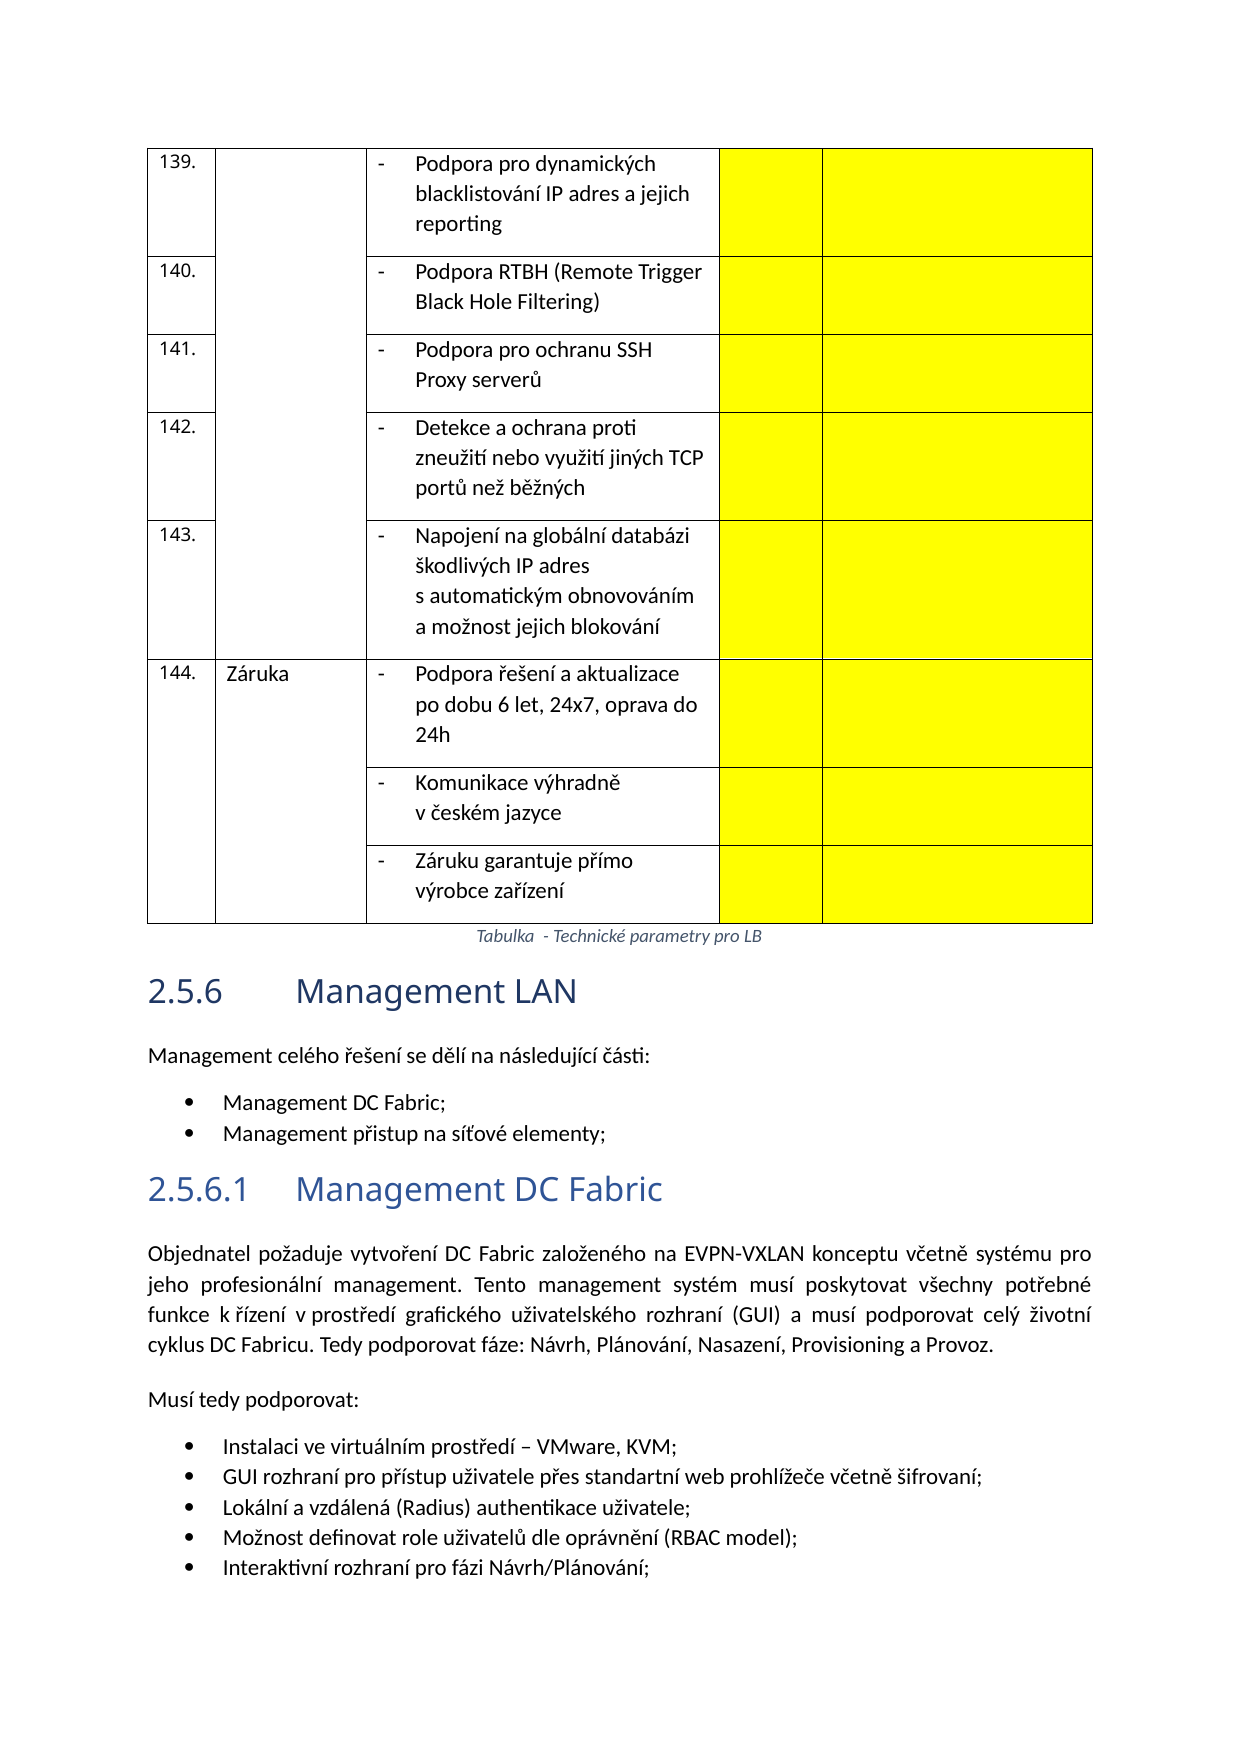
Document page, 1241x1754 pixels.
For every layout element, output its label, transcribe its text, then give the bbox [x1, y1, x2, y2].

table_cell [148, 335, 215, 412]
table_cell [148, 149, 215, 256]
list Interaktivní rozhraní pro fázi Návrh/Plánování; [185, 1553, 1093, 1581]
table_cell [148, 257, 215, 334]
table_cell [823, 257, 1092, 334]
table_cell [148, 413, 215, 520]
table_cell [720, 413, 822, 520]
table_cell Podpora řešení a aktualizace po dobu 6 let, 24x7, oprava do 24h [367, 660, 719, 767]
table_cell [823, 413, 1092, 520]
table_cell [720, 846, 822, 923]
table_cell [823, 768, 1092, 845]
text Objednatel požaduje vytvoření DC Fabric založeného na EVPN-VXLAN konceptu včetně systému pro jeho profesionální management. Tento management systém musí poskytovat všechny potřebné funkce k řízení v prostředí grafického uživatelského rozhraní (GUI) a musí podporovat celý životní cyklus DC Fabricu. Tedy podporovat fáze: Návrh, Plánování, Nasazení, Provisioning a Provoz. [148, 1239, 1093, 1358]
list Lokální a vzdálená (Radius) authentikace uživatele; [185, 1493, 1093, 1521]
table_cell Záruka [216, 660, 366, 923]
table_cell [720, 521, 822, 658]
table_cell Podpora pro ochranu SSH Proxy serverů [367, 335, 719, 412]
table_cell Komunikace výhradně v českém jazyce [367, 768, 719, 845]
table_cell [823, 335, 1092, 412]
subtitle Management LAN [148, 968, 1093, 1013]
list Možnost definovat role uživatelů dle oprávnění (RBAC model); [185, 1523, 1093, 1551]
table_cell Podpora pro dynamických blacklistování IP adres a jejich reporting [367, 149, 719, 256]
table_cell [720, 257, 822, 334]
table_cell [823, 660, 1092, 767]
subtitle Management DC Fabric [148, 1166, 1093, 1211]
text Management celého řešení se dělí na následující části: [148, 1042, 1093, 1069]
table_cell Záruku garantuje přímo výrobce zařízení [367, 846, 719, 923]
table_cell [148, 660, 215, 923]
table_cell [148, 521, 215, 658]
table_cell [720, 335, 822, 412]
table_cell [720, 768, 822, 845]
table_cell Podpora RTBH (Remote Trigger Black Hole Filtering) [367, 257, 719, 334]
table_cell [823, 521, 1092, 658]
list Instalaci ve virtuálním prostředí – VMware, KVM; [185, 1432, 1093, 1460]
table_cell Napojení na globální databázi škodlivých IP adres s automatickým obnovováním a možnost jejich blokování [367, 521, 719, 658]
table_cell [823, 149, 1092, 256]
list Management DC Fabric; [185, 1088, 1093, 1116]
table_cell [720, 149, 822, 256]
table_cell Detekce a ochrana proti zneužití nebo využití jiných TCP portů než běžných [367, 413, 719, 520]
list GUI rozhraní pro přístup uživatele přes standartní web prohlížeče včetně šifrovaní; [185, 1462, 1093, 1490]
text Musí tedy podporovat: [148, 1385, 1093, 1413]
table_cell [823, 846, 1092, 923]
list Management přistup na síťové elementy; [185, 1119, 1093, 1147]
table_cell [720, 660, 822, 767]
